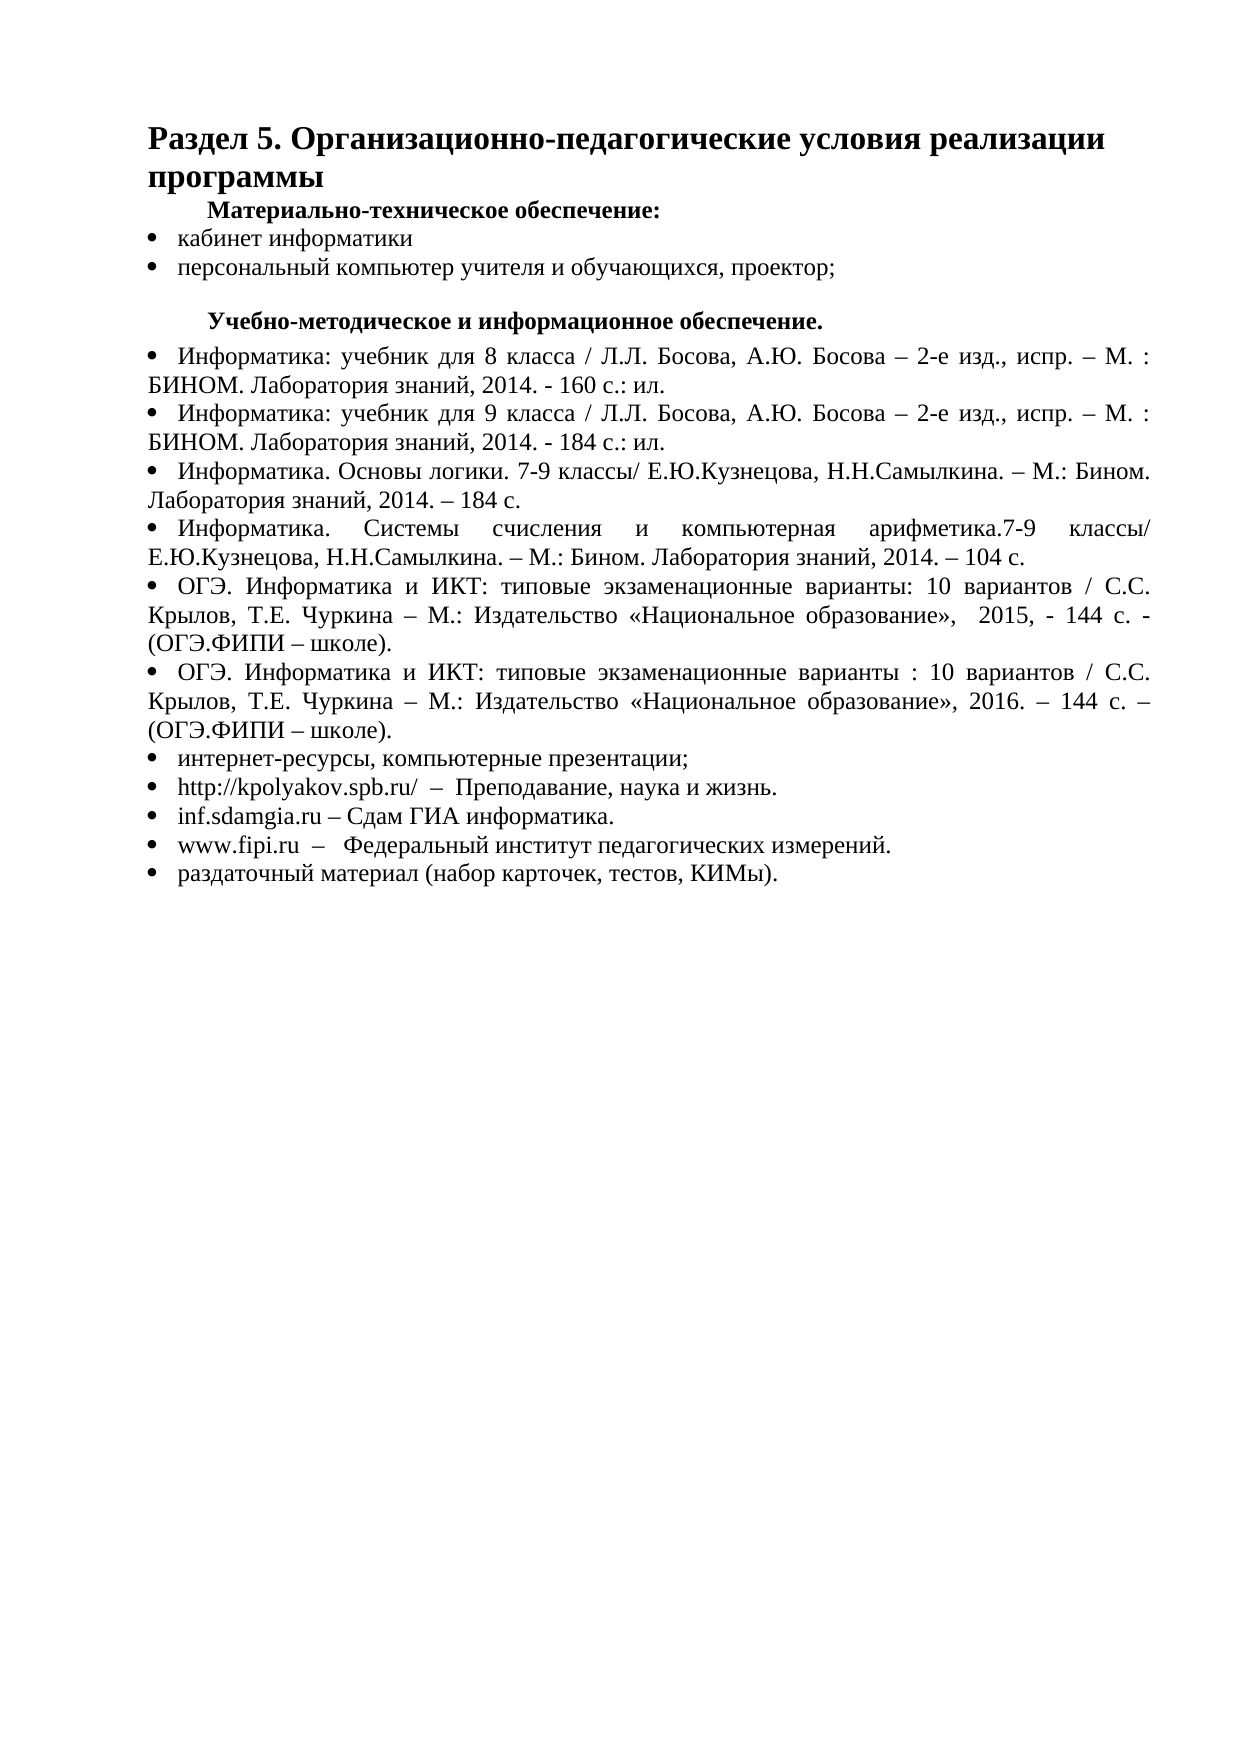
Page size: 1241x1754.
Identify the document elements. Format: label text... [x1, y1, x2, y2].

list Информатика: учебник для 9 класса / Л.Л. Босова, А.Ю. Босова – 2-е изд., испр. – М. : БИНОМ. Лаборатория знаний, 2014. - 184 с.: ил. [148, 398, 1152, 456]
list www.fipi.ru – Федеральный институт педагогических измерений. [148, 830, 1152, 858]
list Информатика. Основы логики. 7-9 классы/ Е.Ю.Кузнецова, Н.Н.Самылкина. – М.: Бином. Лаборатория знаний, 2014. – 184 с. [148, 456, 1152, 513]
list раздаточный материал (набор карточек, тестов, КИМы). [148, 858, 1152, 887]
list Информатика: учебник для 8 класса / Л.Л. Босова, А.Ю. Босова – 2-е изд., испр. – М. : БИНОМ. Лаборатория знаний, 2014. - 160 с.: ил. [148, 341, 1152, 398]
list кабинет информатики [148, 223, 1152, 252]
list inf.sdamgia.ru – Сдам ГИА информатика. [148, 801, 1152, 830]
text Материально-техническое обеспечение: [148, 195, 1152, 223]
list интернет-ресурсы, компьютерные презентации; [148, 743, 1152, 772]
text Раздел 5. Организационно-педагогические условия реализации программы [148, 118, 1152, 195]
list персональный компьютер учителя и обучающихся, проектор; [148, 252, 1152, 281]
subtitle Учебно-методическое и информационное обеспечение. [148, 306, 1152, 335]
list ОГЭ. Информатика и ИКТ: типовые экзаменационные варианты: 10 вариантов / С.С. Крылов, Т.Е. Чуркина – М.: Издательство «Национальное образование», 2015, - 144 с. - (ОГЭ.ФИПИ – школе). [148, 571, 1152, 657]
list Информатика. Системы счисления и компьютерная арифметика.7-9 классы/ Е.Ю.Кузнецова, Н.Н.Самылкина. – М.: Бином. Лаборатория знаний, 2014. – 104 с. [148, 513, 1152, 571]
list http://kpolyakov.spb.ru/ – Преподавание, наука и жизнь. [148, 772, 1152, 801]
list ОГЭ. Информатика и ИКТ: типовые экзаменационные варианты : 10 вариантов / С.С. Крылов, Т.Е. Чуркина – М.: Издательство «Национальное образование», 2016. – 144 с. – (ОГЭ.ФИПИ – школе). [148, 657, 1152, 743]
